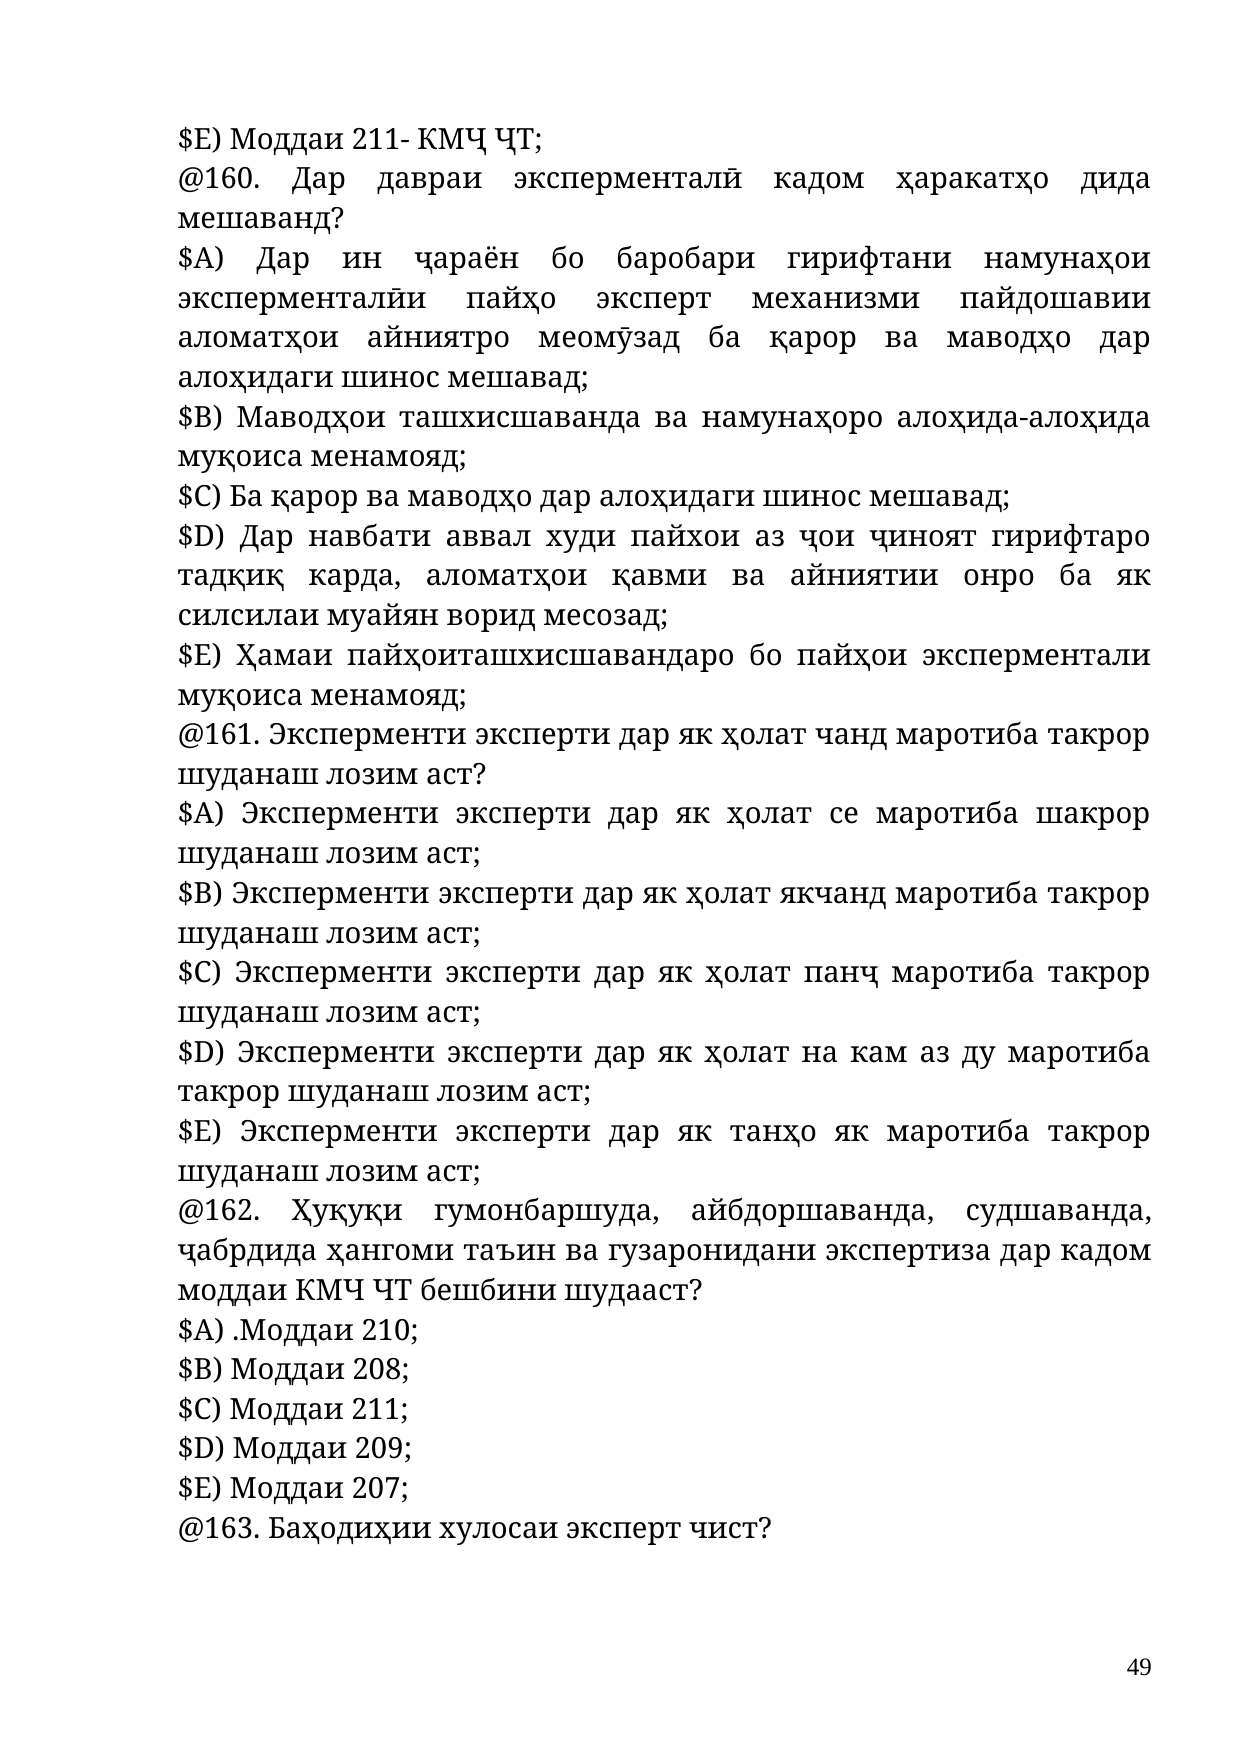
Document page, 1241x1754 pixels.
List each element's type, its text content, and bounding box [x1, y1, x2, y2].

text $D) Дар навбати аввал худи пайхои аз ҷои ҷиноят гирифтаро тадқиқ карда, аломатҳои қавми ва айниятии онро ба як силсилаи муайян ворид месозад; [177, 515, 1152, 634]
text $A) Эксперменти эксперти дар як ҳолат се маротиба шакрор шуданаш лозим аст; [177, 793, 1152, 872]
text $B) Эксперменти эксперти дар як ҳолат якчанд маротиба такрор шуданаш лозим аст; [177, 872, 1152, 952]
text @163. Баҳодиҳии хулосаи эксперт чист? [177, 1507, 1152, 1547]
text $E) Ҳамаи пайҳоиташхисшавандаро бо пайҳои эксперментали муқоиса менамояд; [177, 634, 1152, 713]
text $C) Ба қарор ва маводҳо дар алоҳидаги шинос мешавад; [177, 475, 1152, 515]
text $A) .Моддаи 210; [177, 1309, 1152, 1348]
text $D) Эксперменти эксперти дар як ҳолат на кам аз ду маротиба такрор шуданаш лозим аст; [177, 1031, 1152, 1110]
text $E) Моддаи 207; [177, 1467, 1152, 1507]
text $C) Эксперменти эксперти дар як ҳолат панҷ маротиба такрор шуданаш лозим аст; [177, 952, 1152, 1031]
text $B) Моддаи 208; [177, 1348, 1152, 1388]
text $B) Маводҳои ташхисшаванда ва намунаҳоро алоҳида-алоҳида муқоиса менамояд; [177, 396, 1152, 475]
text $C) Моддаи 211; [177, 1388, 1152, 1428]
text $A) Дар ин ҷараён бо баробари гирифтани намунаҳои эксперменталӣи пайҳо эксперт механизми пайдошавии аломатҳои айниятро меомӯзад ба қарор ва маводҳо дар алоҳидаги шинос мешавад; [177, 237, 1152, 396]
text @160. Дар давраи эксперменталӣ кадом ҳаракатҳо дида мешаванд? [177, 158, 1152, 237]
text @162. Ҳуқуқи гумонбаршуда, айбдоршаванда, судшаванда, ҷабрдида ҳангоми таъин ва гузаронидани экспертиза дар кадом моддаи КМЧ ЧТ бешбини шудааст? [177, 1190, 1152, 1309]
text $D) Моддаи 209; [177, 1428, 1152, 1467]
text @161. Эксперменти эксперти дар як ҳолат чанд маротиба такрор шуданаш лозим аст? [177, 713, 1152, 793]
text $E) Эксперменти эксперти дар як танҳо як маротиба такрор шуданаш лозим аст; [177, 1110, 1152, 1190]
text $E) Моддаи 211- КМҶ ҶТ; [177, 118, 1152, 158]
